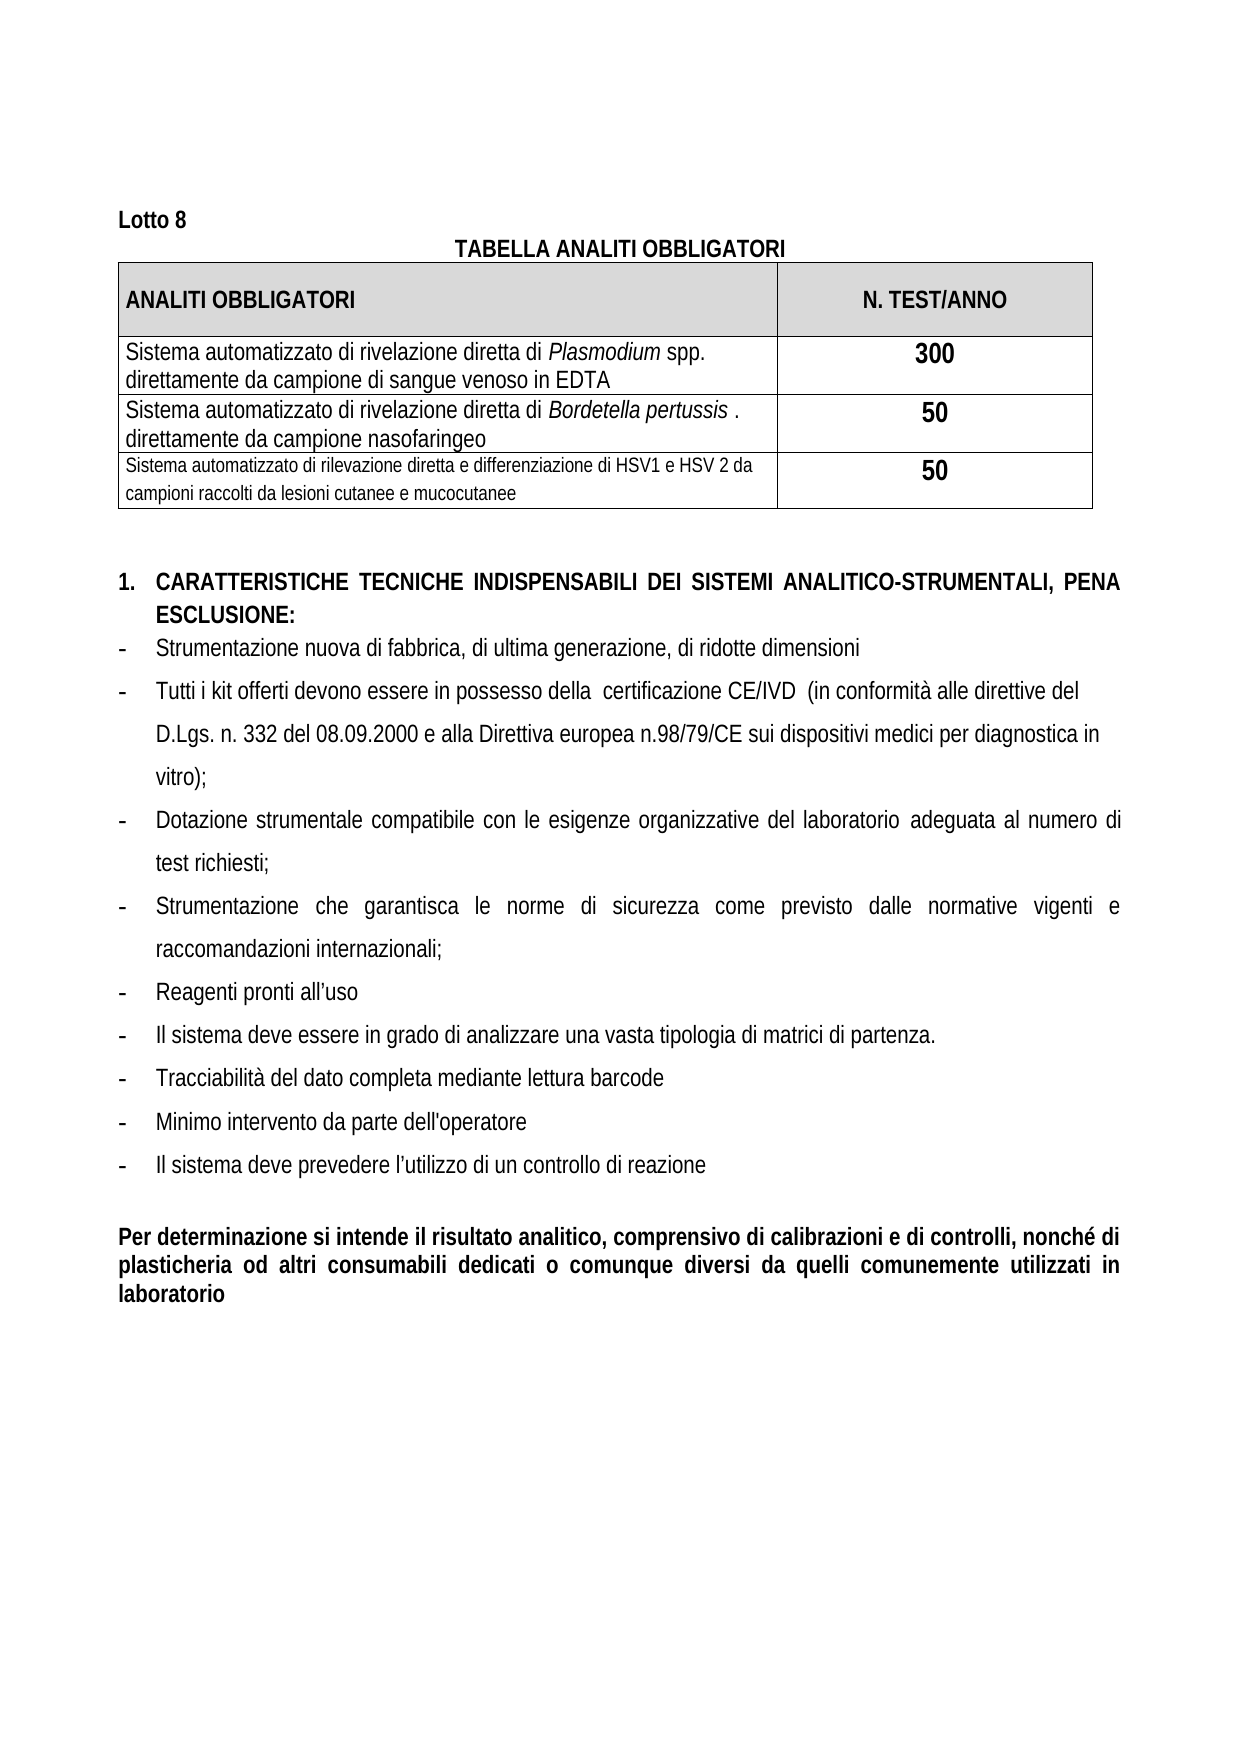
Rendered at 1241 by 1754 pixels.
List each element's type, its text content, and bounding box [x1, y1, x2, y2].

list Il sistema deve prevedere l’utilizzo di un controllo di reazione [118, 1150, 1122, 1178]
table_cell Sistema automatizzato di rilevazione diretta e differenziazione di HSV1 e HSV 2 da campioni raccolti da lesioni cutanee e mucocutanee [119, 453, 777, 508]
table_cell Sistema automatizzato di rivelazione diretta di Plasmodium spp. direttamente da campione di sangue venoso in EDTA [119, 337, 777, 394]
table_header N. TEST/ANNO [778, 263, 1092, 336]
text Lotto 8 [118, 205, 1122, 233]
list Strumentazione nuova di fabbrica, di ultima generazione, di ridotte dimensioni [118, 632, 1122, 661]
text TABELLA ANALITI OBBLIGATORI [118, 233, 1122, 262]
list Dotazione strumentale compatibile con le esigenze organizzative del laboratorio adeguata al numero di test richiesti; [118, 805, 1122, 876]
list CARATTERISTICHE TECNICHE INDISPENSABILI DEI SISTEMI ANALITICO-STRUMENTALI, PENA ESCLUSIONE: [118, 567, 1122, 628]
table_cell 300 [778, 337, 1092, 394]
table_header ANALITI OBBLIGATORI [119, 263, 777, 336]
table_cell Sistema automatizzato di rivelazione diretta di Bordetella pertussis . direttamente da campione nasofaringeo [119, 395, 777, 452]
table_cell 50 [778, 453, 1092, 508]
list Il sistema deve essere in grado di analizzare una vasta tipologia di matrici di partenza. [118, 1020, 1122, 1049]
list Minimo intervento da parte dell'operatore [118, 1106, 1122, 1135]
list Strumentazione che garantisca le norme di sicurezza come previsto dalle normative vigenti e raccomandazioni internazionali; [118, 891, 1122, 962]
text Per determinazione si intende il risultato analitico, comprensivo di calibrazioni e di controlli, nonché di plasticheria od altri consumabili dedicati o comunque diversi da quelli comunemente utilizzati in laboratorio [118, 1222, 1122, 1307]
list Tutti i kit offerti devono essere in possesso della certificazione CE/IVD (in conformità alle direttive del D.Lgs. n. 332 del 08.09.2000 e alla Direttiva europea n.98/79/CE sui dispositivi medici per diagnostica in vitro); [118, 676, 1122, 790]
table_cell 50 [778, 395, 1092, 452]
list Tracciabilità del dato completa mediante lettura barcode [118, 1063, 1122, 1092]
list Reagenti pronti all’uso [118, 977, 1122, 1006]
